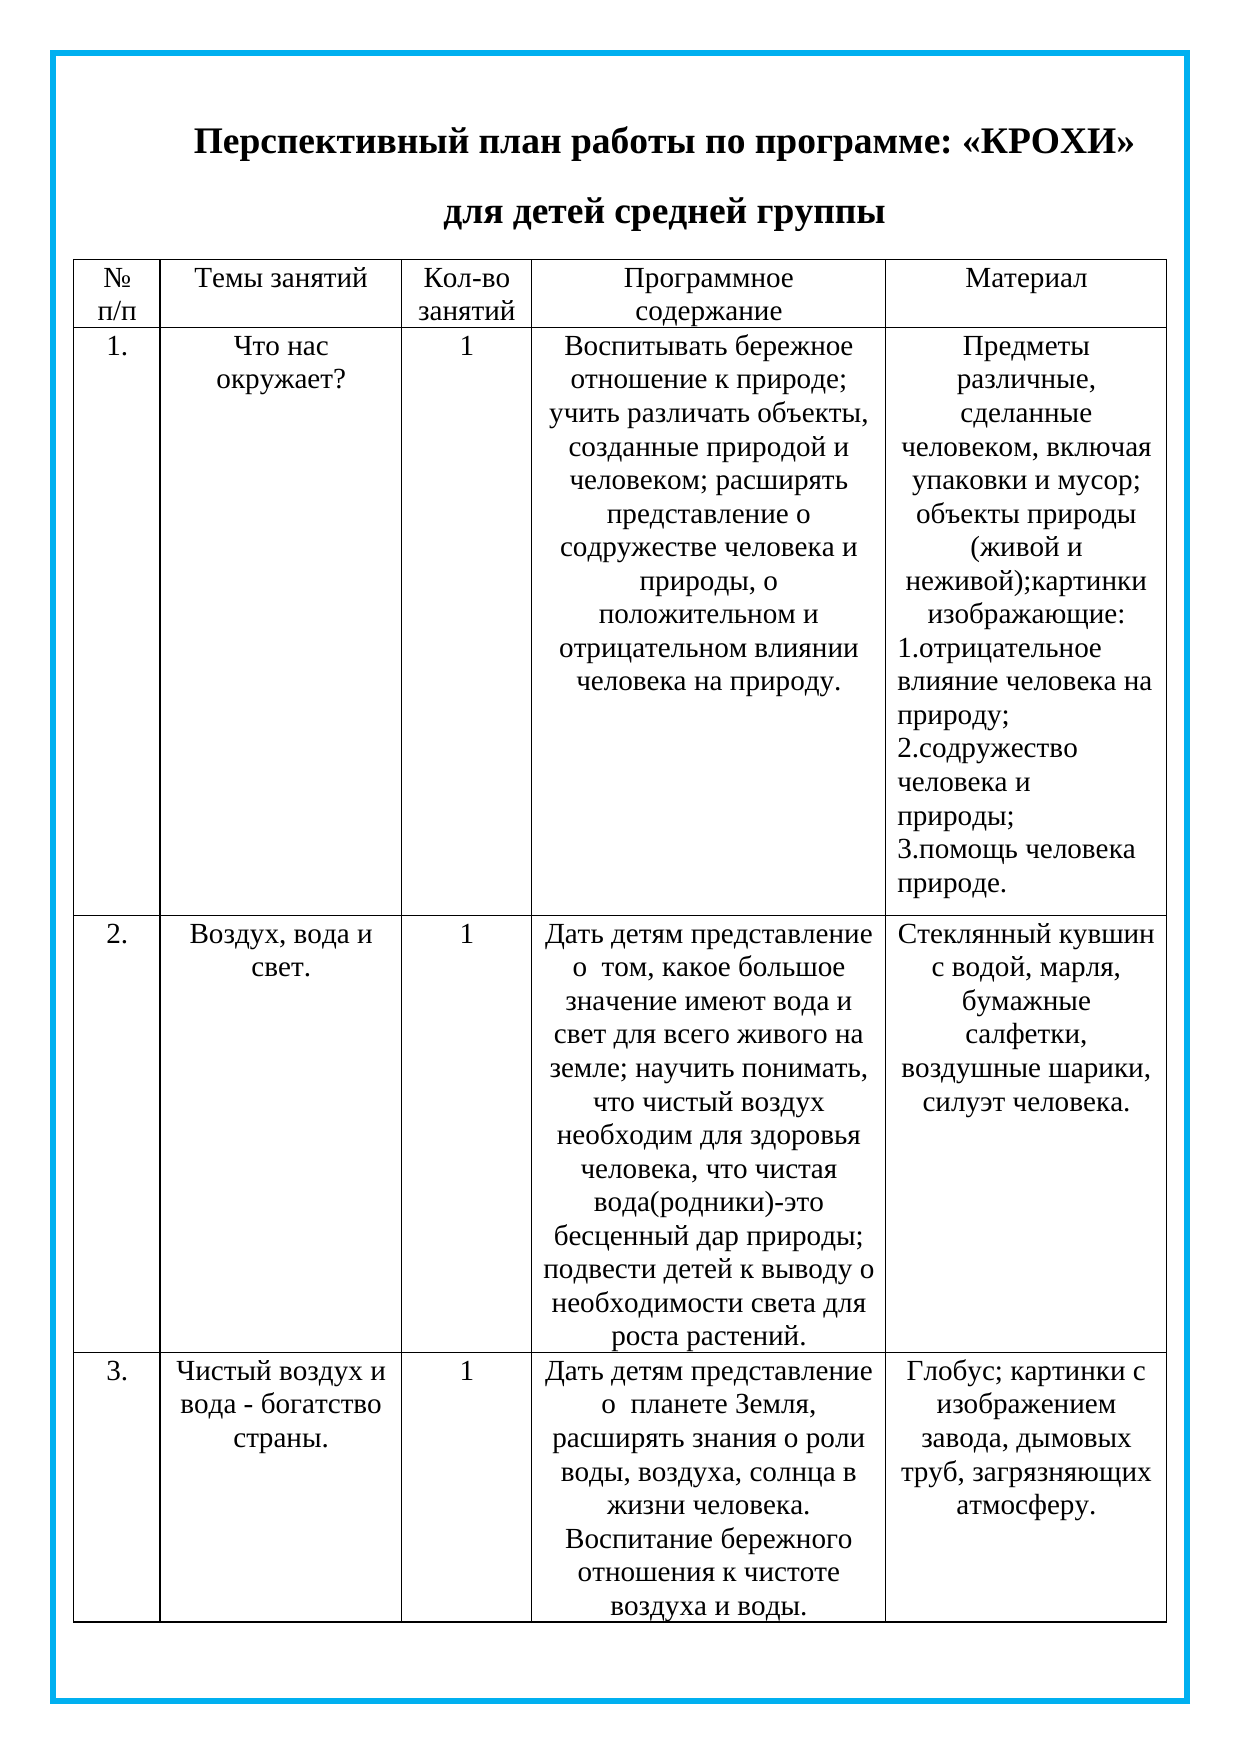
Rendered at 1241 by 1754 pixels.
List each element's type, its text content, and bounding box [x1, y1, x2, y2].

table_cell Стеклянный кувшин с водой, марля, бумажные салфетки, воздушные шарики, силуэт человека. [886, 916, 1166, 1352]
table_cell 1 [402, 916, 531, 1352]
table_cell 1. [74, 328, 159, 915]
table_cell Предметы различные, сделанные человеком, включая упаковки и мусор; объекты природы (живой и неживой);картинки изображающие: 1.отрицательное влияние человека на природу; 2.содружество человека и природы; 3.помощь человека природе. [886, 328, 1166, 915]
table_cell 2. [74, 916, 159, 1352]
table_cell Воздух, вода и свет. [161, 916, 401, 1352]
table_cell 3. [74, 1353, 159, 1621]
table_header Материал [886, 260, 1166, 327]
table_cell 1 [402, 328, 531, 915]
table_cell Дать детям представление о планете Земля, расширять знания о роли воды, воздуха, солнца в жизни человека. Воспитание бережного отношения к чистоте воздуха и воды. [532, 1353, 885, 1621]
table_cell Дать детям представление о том, какое большое значение имеют вода и свет для всего живого на земле; научить понимать, что чистый воздух необходим для здоровья человека, что чистая вода(родники)-это бесценный дар природы; подвести детей к выводу о необходимости света для роста растений. [532, 916, 885, 1352]
table_header Программное содержание [532, 260, 885, 327]
table_cell Чистый воздух и вода - богатство страны. [161, 1353, 401, 1621]
text Перспективный план работы по программе: «КРОХИ» [177, 118, 1152, 161]
table_cell Что нас окружает? [161, 328, 401, 915]
table_header Темы занятий [161, 260, 401, 327]
table_header № п/п [74, 260, 159, 327]
table_cell Глобус; картинки с изображением завода, дымовых труб, загрязняющих атмосферу. [886, 1353, 1166, 1621]
text для детей средней группы [177, 188, 1152, 232]
table_cell Воспитывать бережное отношение к природе; учить различать объекты, созданные природой и человеком; расширять представление о содружестве человека и природы, о положительном и отрицательном влиянии человека на природу. [532, 328, 885, 915]
table_cell 1 [402, 1353, 531, 1621]
table_header Кол-во занятий [402, 260, 531, 327]
